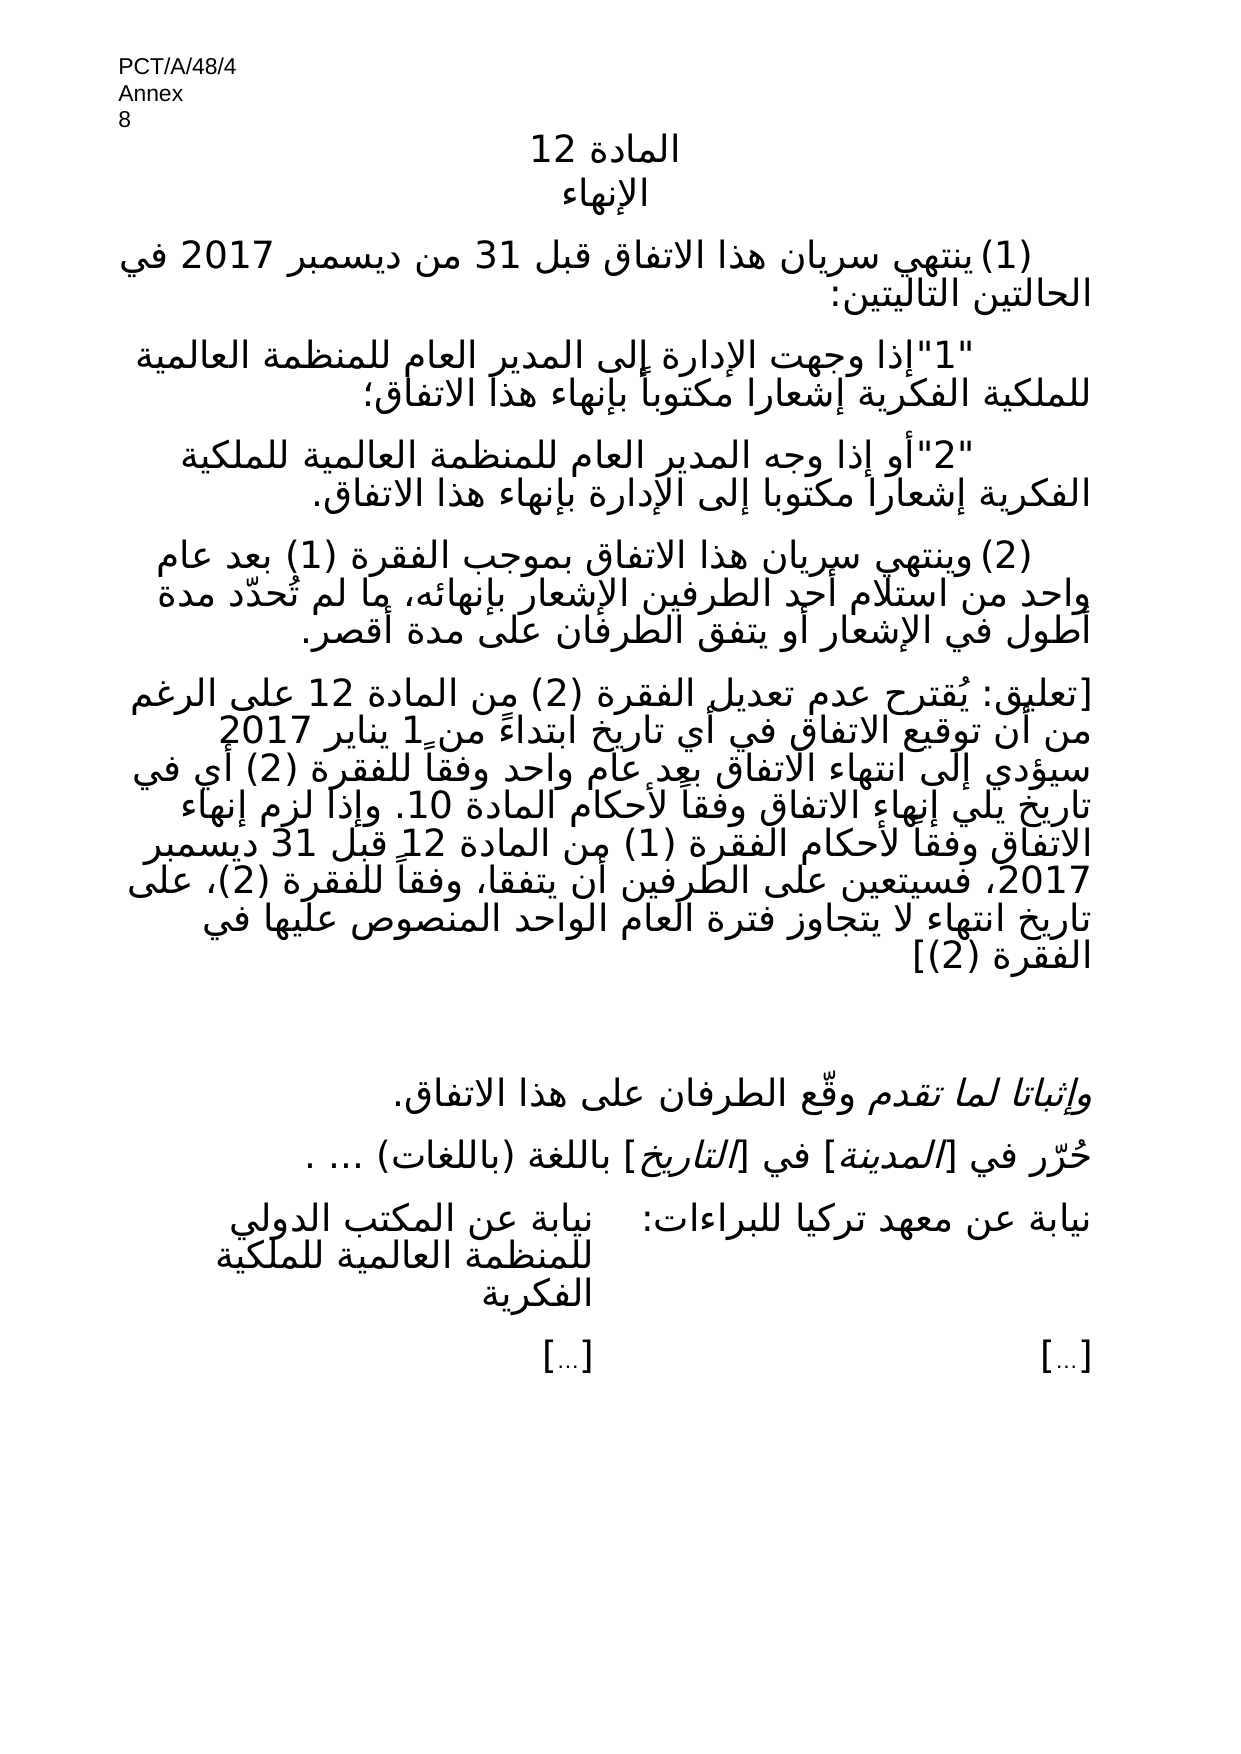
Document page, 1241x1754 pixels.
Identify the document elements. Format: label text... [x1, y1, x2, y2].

text حُرّر في [المدينة] في [التاريخ] باللغة (باللغات) ... . [118, 1138, 1092, 1176]
table_cell […] [107, 1339, 605, 1463]
text "2" أو إذا وجه المدير العام للمنظمة العالمية للملكية الفكرية إشعارا مكتوبا إلى الإدارة بإنهاء هذا الاتفاق. [118, 438, 1092, 513]
text المادة 12 [118, 132, 1092, 170]
text [تعليق: يُقترح عدم تعديل الفقرة (2) من المادة 12 على الرغم من أن توقيع الاتفاق في أي تاريخ ابتداءً من 1 يناير 2017 سيؤدي إلى انتهاء الاتفاق بعد عام واحد وفقاً للفقرة (2) أي في تاريخ يلي إنهاء الاتفاق وفقاً لأحكام المادة 10. وإذا لزم إنهاء الاتفاق وفقاً لأحكام الفقرة (1) من المادة 12 قبل 31 ديسمبر 2017، فسيتعين على الطرفين أن يتفقا، وفقاً للفقرة (2)، على تاريخ انتهاء لا يتجاوز فترة العام الواحد المنصوص عليها في الفقرة (2)] [118, 676, 1092, 976]
table_cell […] [605, 1339, 1104, 1463]
text (1) ينتهي سريان هذا الاتفاق قبل 31 من ديسمبر 2017 في الحالتين التاليتين: [118, 238, 1092, 313]
table_header نيابة عن المكتب الدولي للمنظمة العالمية للملكية الفكرية [107, 1201, 605, 1338]
text "1" إذا وجهت الإدارة إلى المدير العام للمنظمة العالمية للملكية الفكرية إشعارا مكتوباً بإنهاء هذا الاتفاق؛ [118, 338, 1092, 413]
table_header نيابة عن معهد تركيا للبراءات: [605, 1201, 1104, 1338]
text (2) وينتهي سريان هذا الاتفاق بموجب الفقرة (1) بعد عام واحد من استلام أحد الطرفين الإشعار بإنهائه، ما لم تُحدّد مدة أطول في الإشعار أو يتفق الطرفان على مدة أقصر. [118, 538, 1092, 651]
text الإنهاء [118, 176, 1092, 213]
text وإثباتا لما تقدم وقّع الطرفان على هذا الاتفاق. [118, 1076, 1092, 1113]
